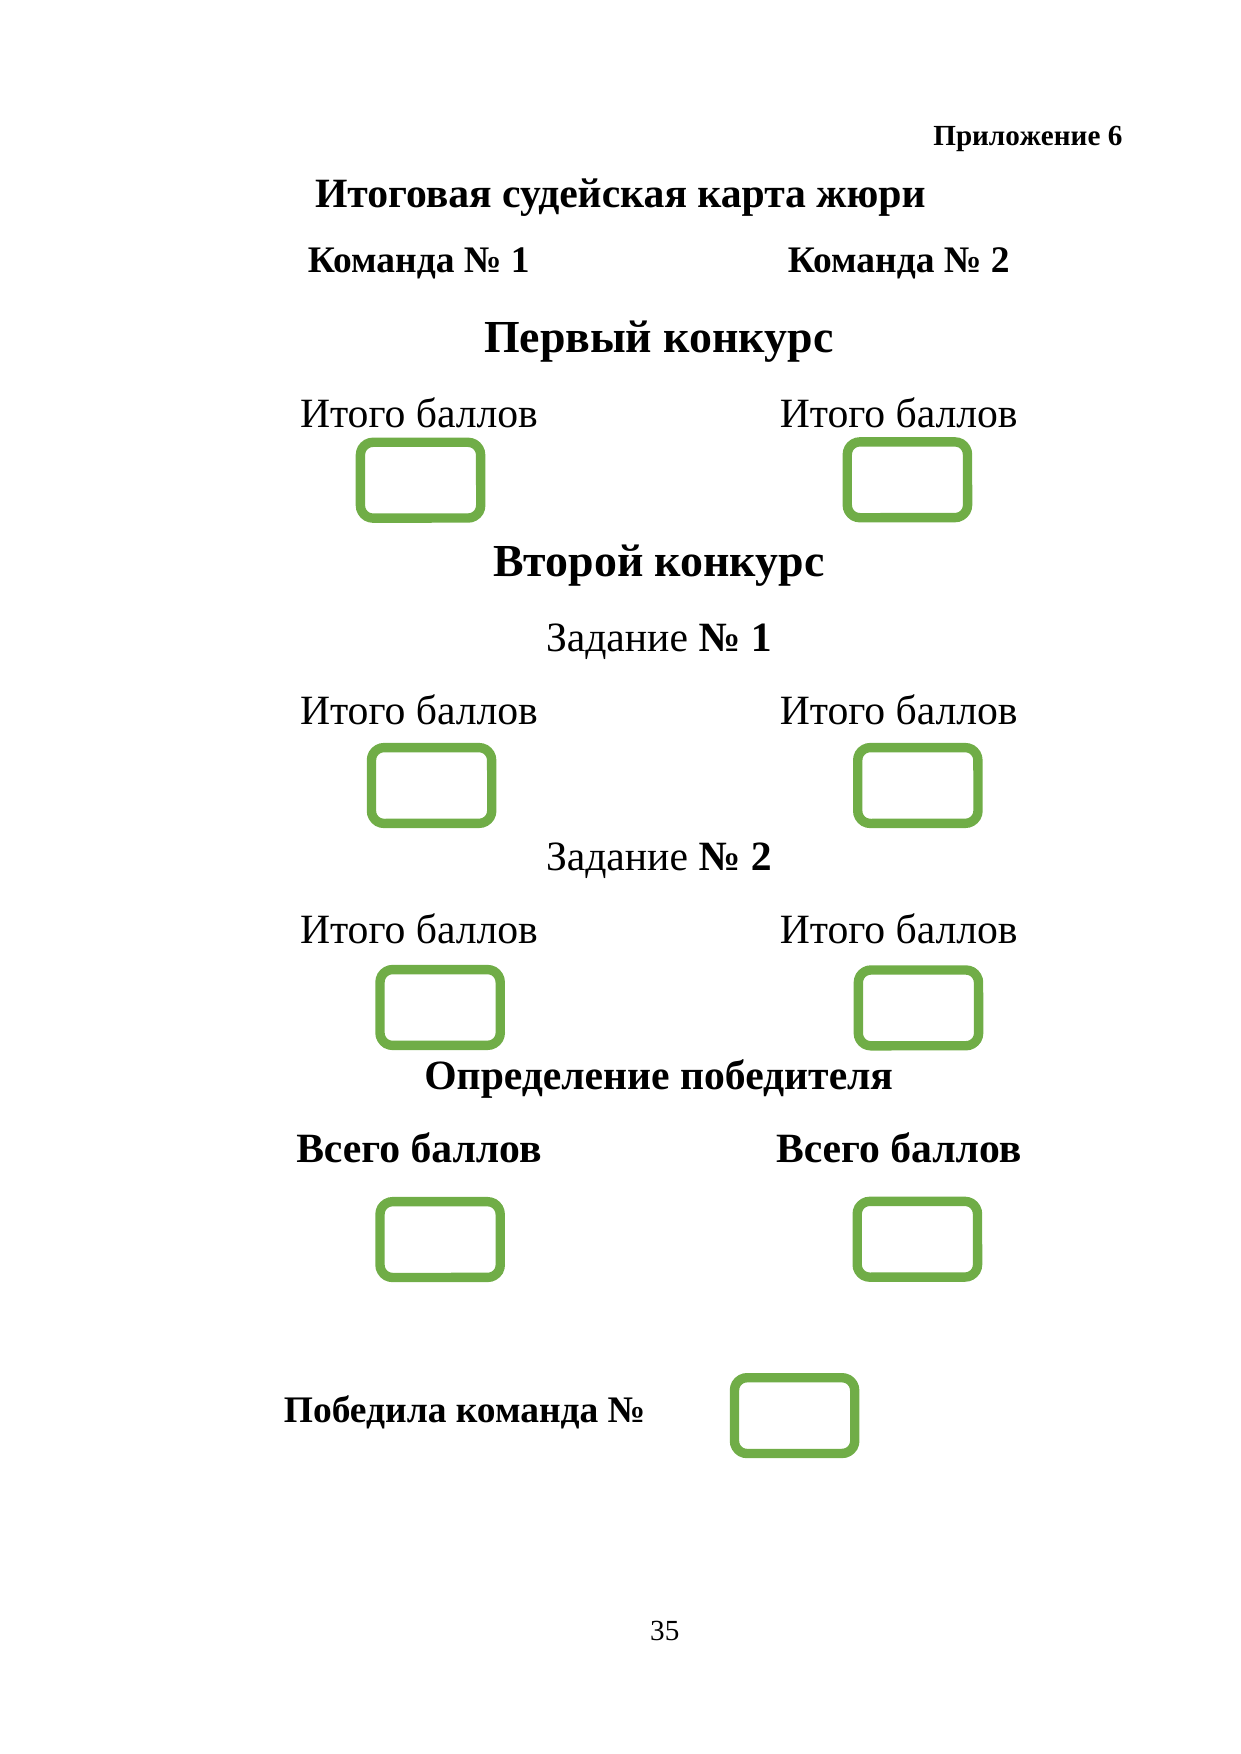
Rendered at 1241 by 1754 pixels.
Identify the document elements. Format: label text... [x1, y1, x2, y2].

table_cell Итого баллов [659, 686, 1138, 832]
text Итоговая судейская карта жюри [118, 168, 1122, 216]
table_cell Задание № 1 [179, 613, 1138, 686]
table_cell Задание № 2 [179, 832, 1138, 904]
table_cell Всего баллов [659, 1123, 1138, 1342]
table_cell Итого баллов [179, 905, 658, 1050]
table_cell Итого баллов [179, 686, 658, 832]
table_cell Победила команда № [179, 1342, 1138, 1520]
table_cell Определение победителя [179, 1050, 1138, 1123]
table_header Команда № 2 [659, 237, 1138, 310]
table_cell Второй конкурс [179, 534, 1138, 613]
subtitle Приложение 6 [118, 118, 1122, 152]
table_cell Итого баллов [659, 905, 1138, 1050]
table_header Команда № 1 [179, 237, 658, 310]
table_cell Итого баллов [659, 388, 1138, 534]
table_cell Итого баллов [179, 388, 658, 534]
table_cell Всего баллов [179, 1123, 658, 1342]
table_cell Первый конкурс [179, 310, 1138, 388]
